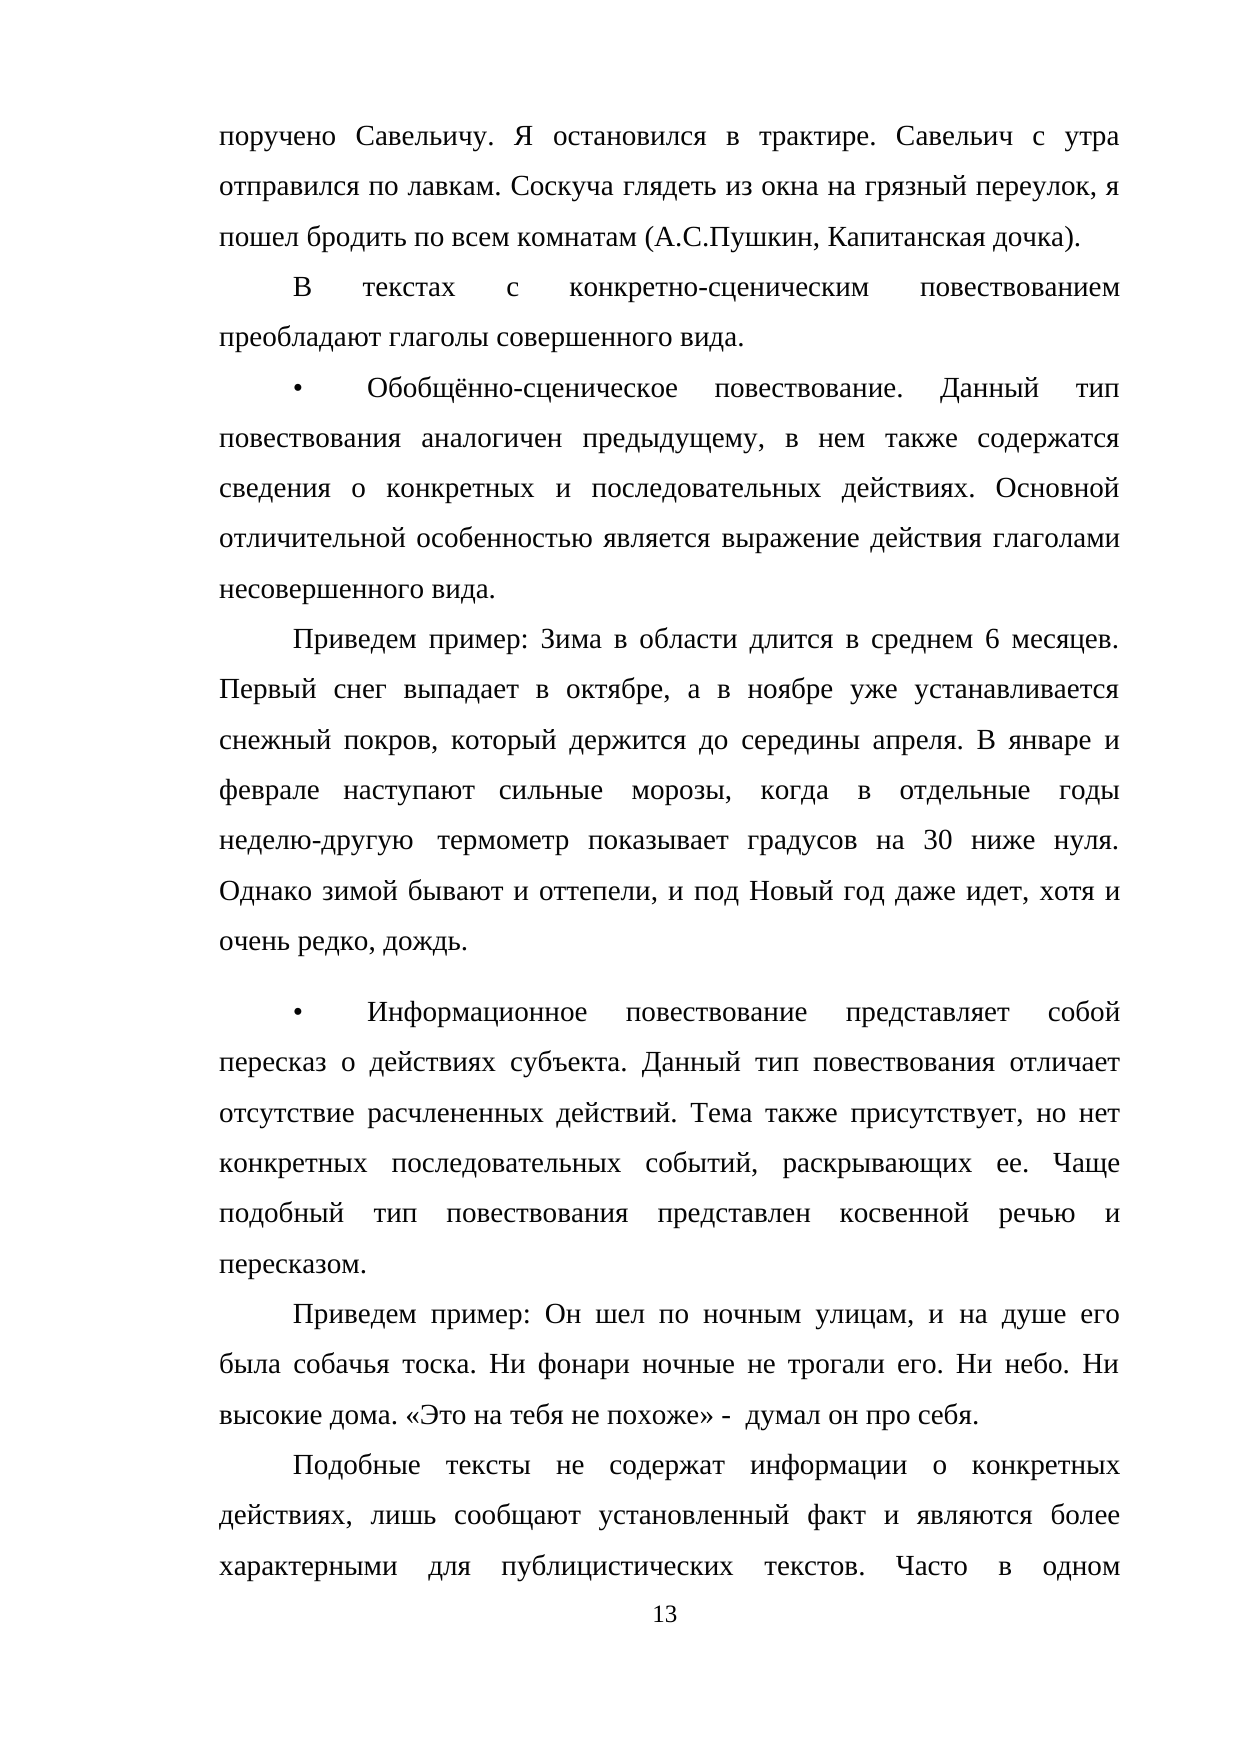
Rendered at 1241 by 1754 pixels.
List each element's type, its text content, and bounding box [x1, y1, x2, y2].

list Информационное повествование представляет собой пересказ о действиях субъекта. Данный тип повествования отличает отсутствие расчлененных действий. Тема также присутствует, но нет конкретных последовательных событий, раскрывающих ее. Чаще подобный тип повествования представлен косвенной речью и пересказом. [219, 994, 1120, 1279]
text Приведем пример: Зима в области длится в среднем 6 месяцев. Первый снег выпадает в октябре, а в ноябре уже устанавливается снежный покров, который держится до середины апреля. В январе и феврале наступают сильные морозы, когда в отдельные годы неделю-другую термометр показывает градусов на 30 ниже нуля. Однако зимой бывают и оттепели, и под Новый год даже идет, хотя и очень редко, дождь. [219, 621, 1120, 957]
text В текстах с конкретно-сценическим повествованием преобладают глаголы совершенного вида. [219, 269, 1120, 353]
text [219, 1447, 1120, 1581]
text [219, 118, 1120, 252]
list Обобщённо-сценическое повествование. Данный тип повествования аналогичен предыдущему, в нем также содержатся сведения о конкретных и последовательных действиях. Основной отличительной особенностью является выражение действия глаголами несовершенного вида. [219, 370, 1120, 604]
text Приведем пример: Он шел по ночным улицам, и на душе его была собачья тоска. Ни фонари ночные не трогали его. Ни небо. Ни высокие дома. «Это на тебя не похоже» - думал он про себя. [219, 1296, 1120, 1430]
